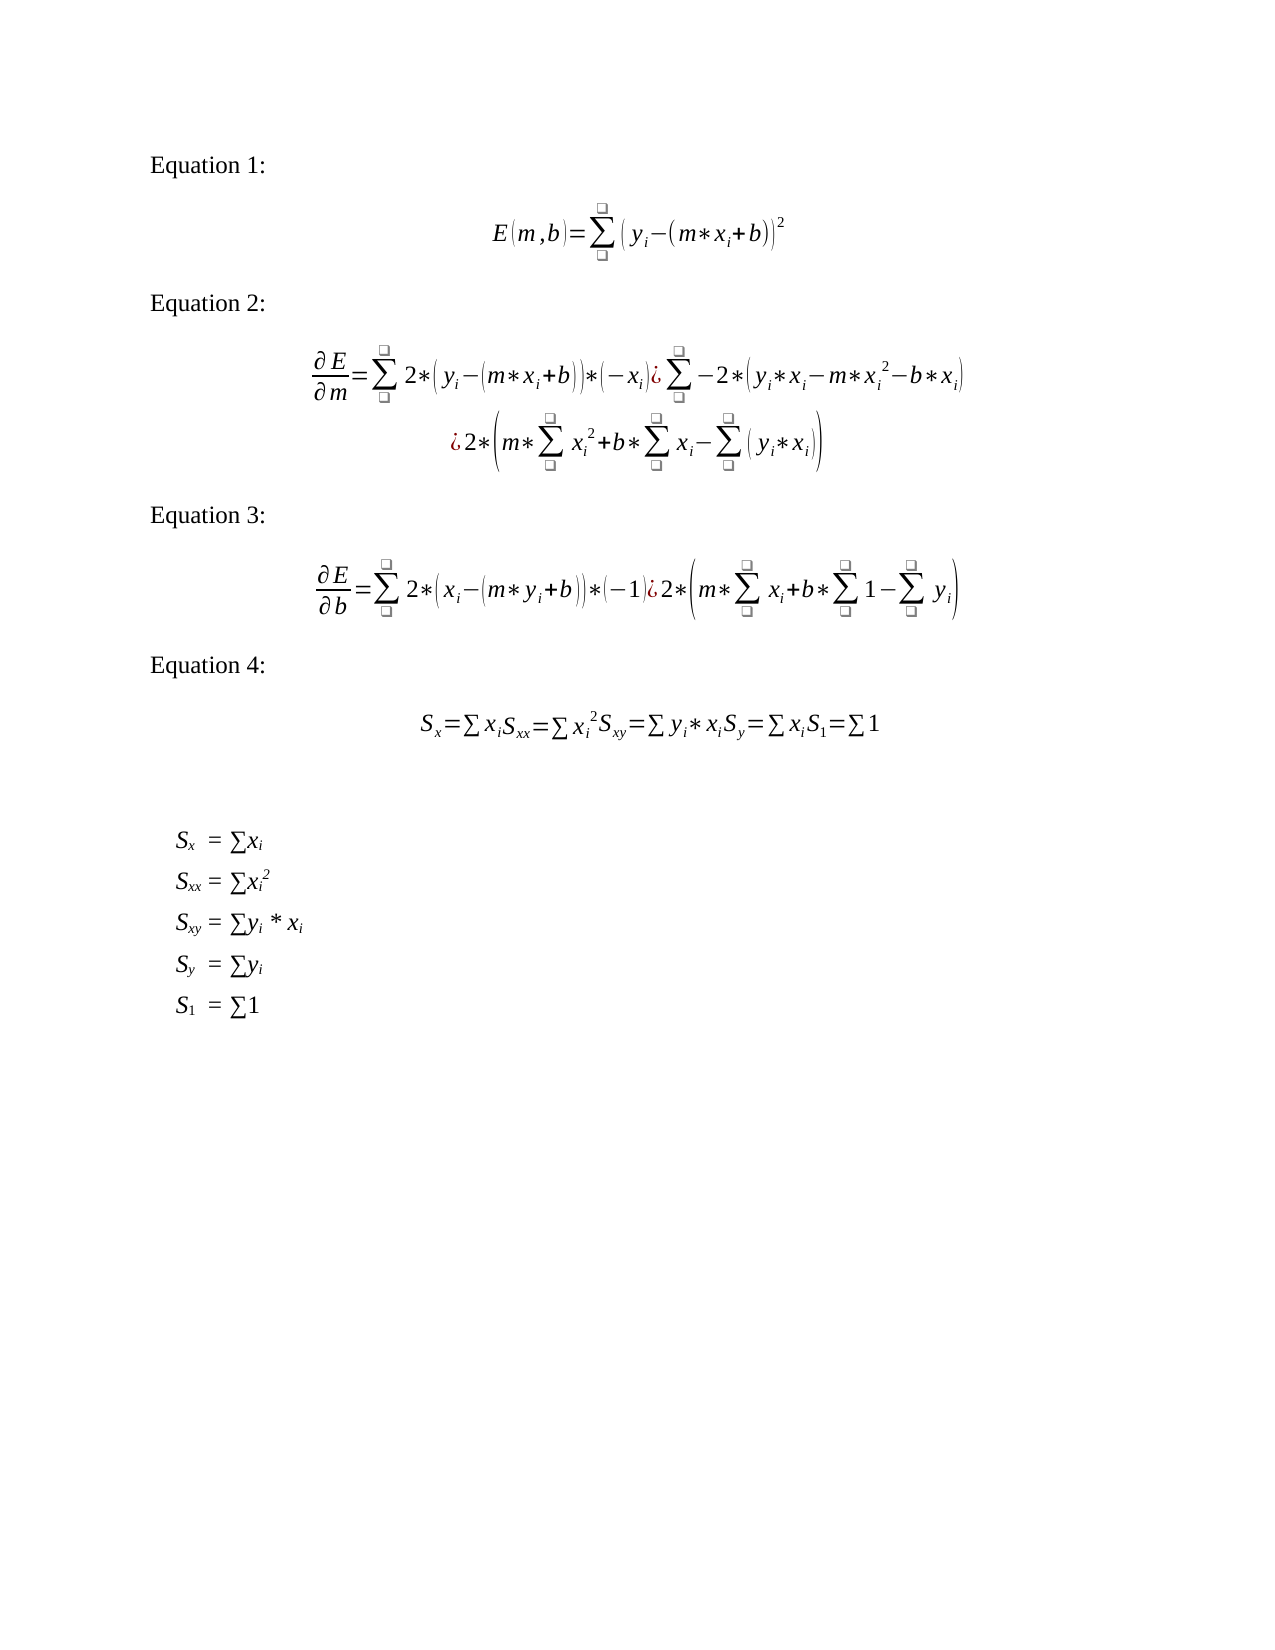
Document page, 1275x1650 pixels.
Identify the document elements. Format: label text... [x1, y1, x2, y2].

text S1 = ∑1 [176, 990, 1125, 1019]
text Equation 3: [150, 500, 1125, 529]
text Sxx = ∑xi2 [176, 866, 1125, 895]
text Sxy = ∑yi * xi [176, 907, 1125, 936]
text Sy = ∑yi [176, 949, 1125, 977]
text Equation 2: [150, 288, 1125, 316]
text Sx = ∑xi [176, 825, 1125, 854]
text Equation 1: [150, 150, 1125, 179]
text Equation 4: [150, 650, 1125, 679]
